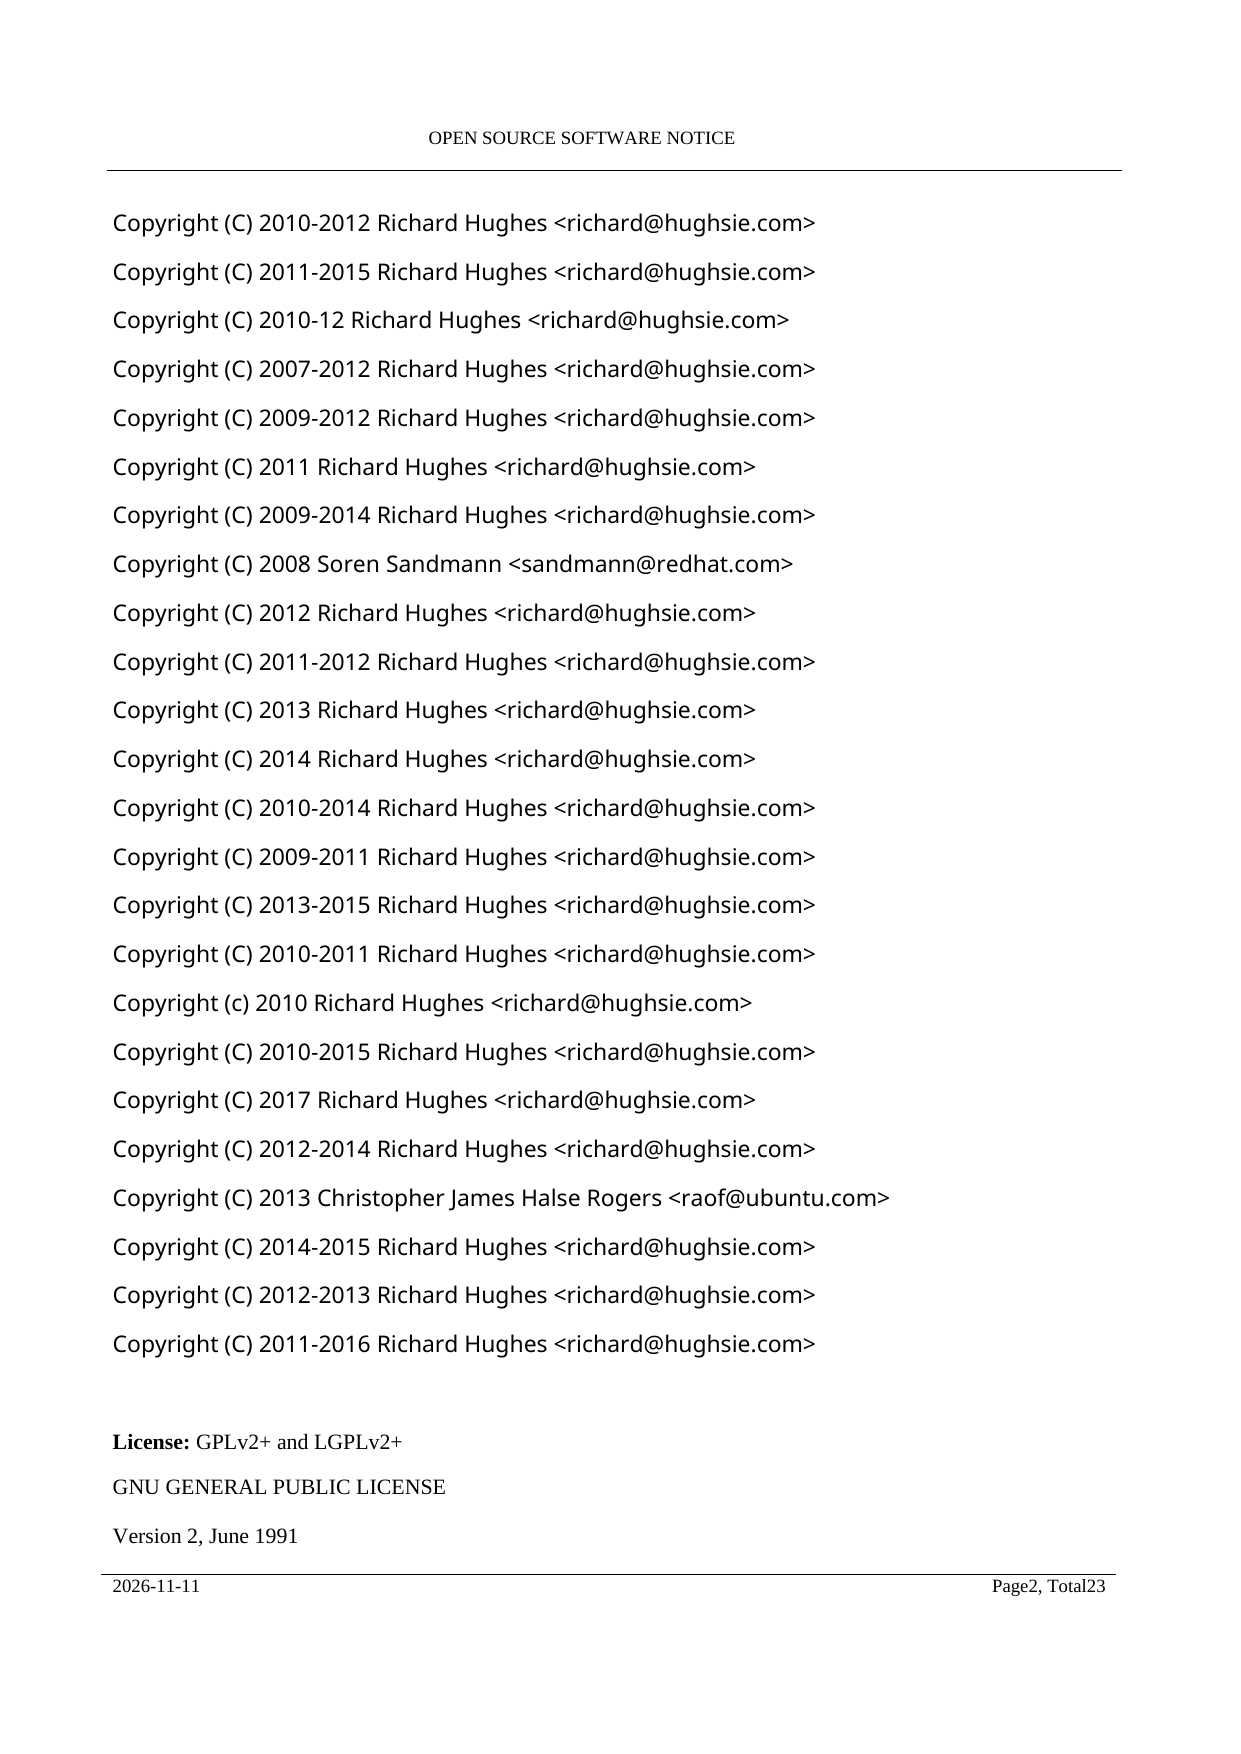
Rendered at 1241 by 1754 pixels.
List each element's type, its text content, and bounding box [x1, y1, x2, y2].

text License: GPLv2+ and LGPLv2+ [112, 1425, 1128, 1458]
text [112, 206, 1128, 1409]
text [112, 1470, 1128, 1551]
